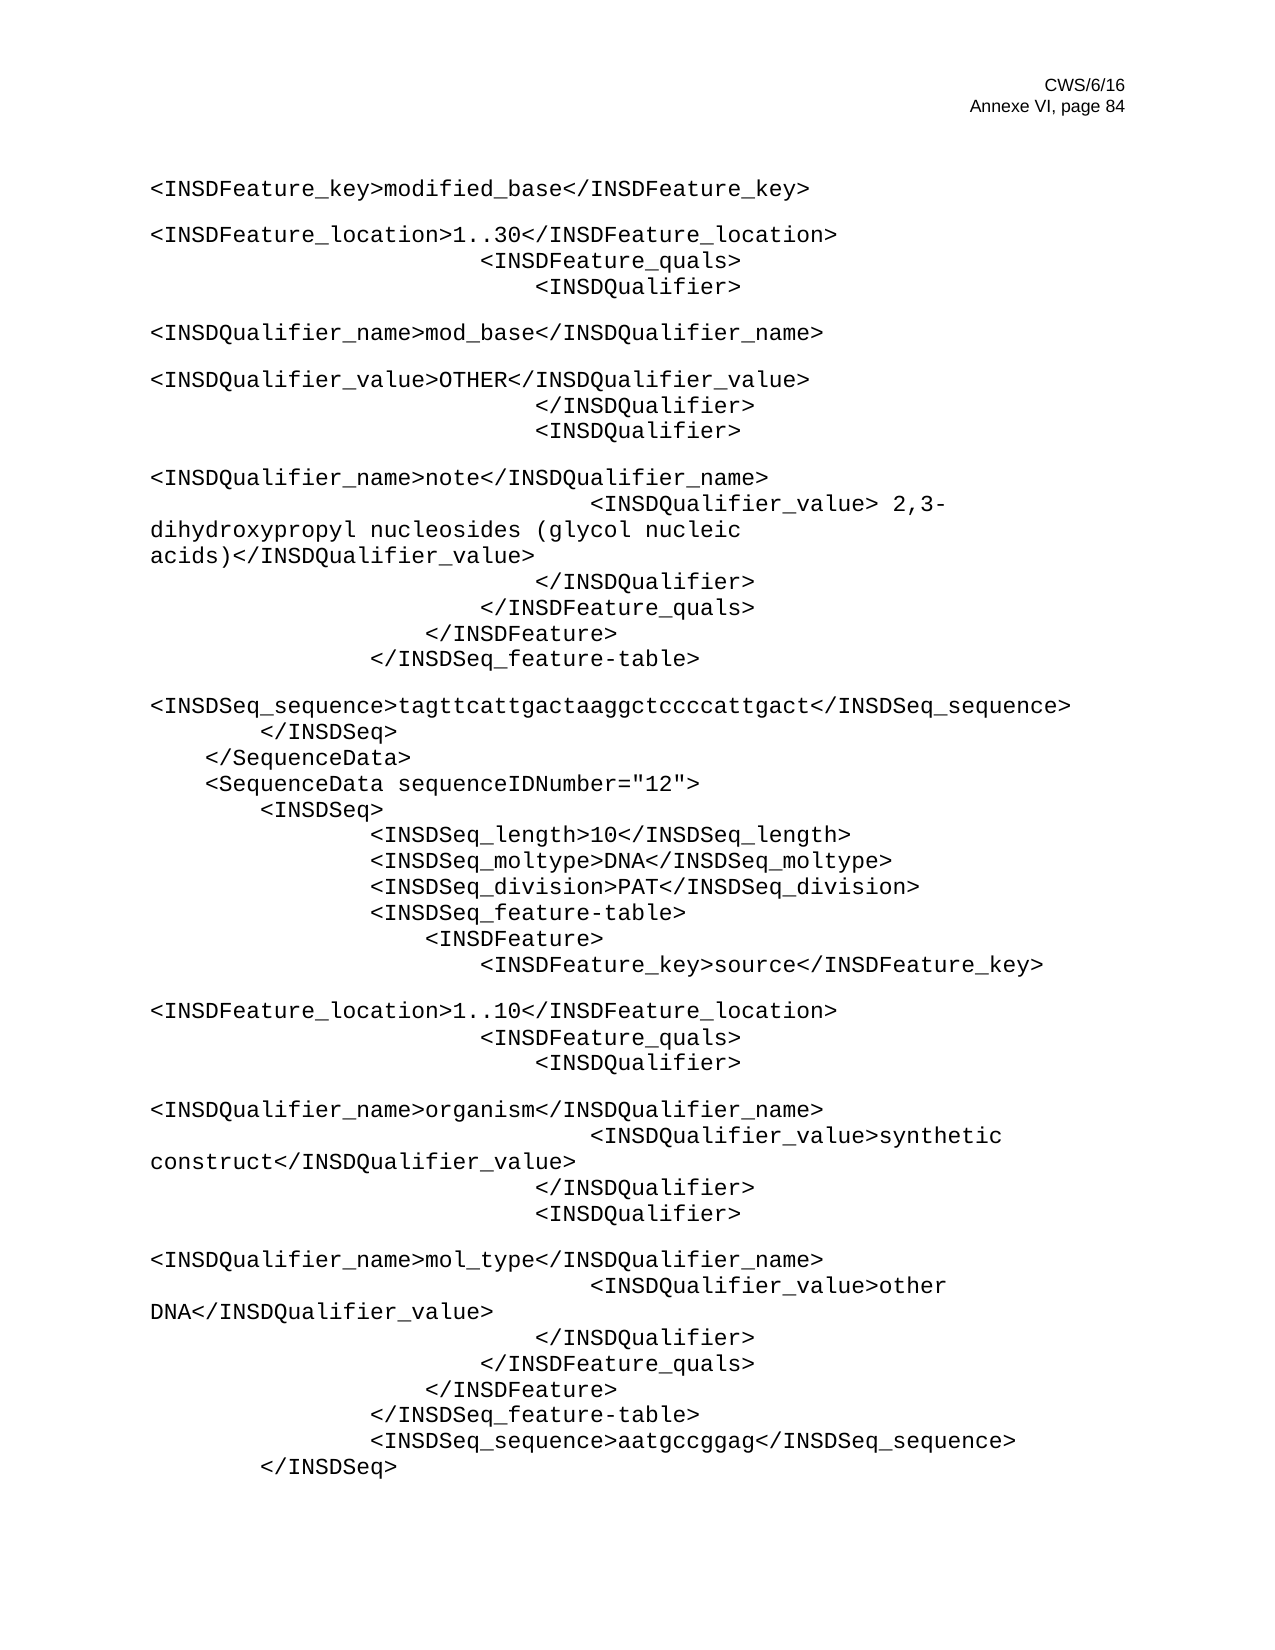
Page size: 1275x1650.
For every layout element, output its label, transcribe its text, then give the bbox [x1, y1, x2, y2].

text <INSDQualifier_value>synthetic construct</INSDQualifier_value> [150, 1124, 1125, 1176]
text </INSDFeature_quals> [150, 596, 1125, 622]
text <INSDSeq> [150, 798, 1125, 824]
text <INSDFeature_quals> [150, 1026, 1125, 1052]
text </INSDFeature_quals> [150, 1352, 1125, 1378]
text <INSDQualifier> [150, 275, 1125, 301]
text <INSDSeq_moltype>DNA</INSDSeq_moltype> [150, 850, 1125, 876]
text <INSDQualifier> [150, 1052, 1125, 1078]
text </INSDFeature> [150, 1378, 1125, 1404]
text <INSDQualifier_name>note</INSDQualifier_name> [150, 446, 1125, 492]
text <INSDQualifier_name>mol_type</INSDQualifier_name> [150, 1228, 1125, 1274]
text <INSDSeq_division>PAT</INSDSeq_division> [150, 876, 1125, 902]
text </INSDQualifier> [150, 570, 1125, 596]
text <INSDSeq_sequence>aatgccggag</INSDSeq_sequence> [150, 1430, 1125, 1456]
text </INSDQualifier> [150, 394, 1125, 420]
text </INSDSeq_feature-table> [150, 1404, 1125, 1430]
text </INSDQualifier> [150, 1326, 1125, 1352]
text <INSDFeature_key>source</INSDFeature_key> [150, 953, 1125, 979]
text <INSDSeq_length>10</INSDSeq_length> [150, 824, 1125, 850]
text </INSDSeq_feature-table> [150, 648, 1125, 674]
text <INSDQualifier> [150, 420, 1125, 446]
text </INSDQualifier> [150, 1176, 1125, 1202]
text <INSDFeature_quals> [150, 249, 1125, 275]
text <INSDFeature> [150, 928, 1125, 953]
text <INSDSeq_feature-table> [150, 902, 1125, 928]
text <INSDQualifier_value> 2,3-dihydroxypropyl nucleosides (glycol nucleic acids)</INSDQualifier_value> [150, 492, 1125, 570]
text </SequenceData> [150, 746, 1125, 772]
text <SequenceData sequenceIDNumber="12"> [150, 772, 1125, 798]
text </INSDSeq> [150, 720, 1125, 746]
text <INSDFeature_key>modified_base</INSDFeature_key> [150, 157, 1125, 203]
text <INSDFeature_location>1..30</INSDFeature_location> [150, 203, 1125, 249]
text </INSDSeq> [150, 1456, 1125, 1482]
text <INSDQualifier_value>OTHER</INSDQualifier_value> [150, 348, 1125, 394]
text <INSDSeq_sequence>tagttcattgactaaggctccccattgact</INSDSeq_sequence> [150, 674, 1125, 720]
text <INSDQualifier_name>mod_base</INSDQualifier_name> [150, 301, 1125, 348]
text <INSDFeature_location>1..10</INSDFeature_location> [150, 979, 1125, 1026]
text </INSDFeature> [150, 622, 1125, 648]
text <INSDQualifier_value>other DNA</INSDQualifier_value> [150, 1274, 1125, 1326]
text <INSDQualifier> [150, 1202, 1125, 1228]
text <INSDQualifier_name>organism</INSDQualifier_name> [150, 1078, 1125, 1124]
